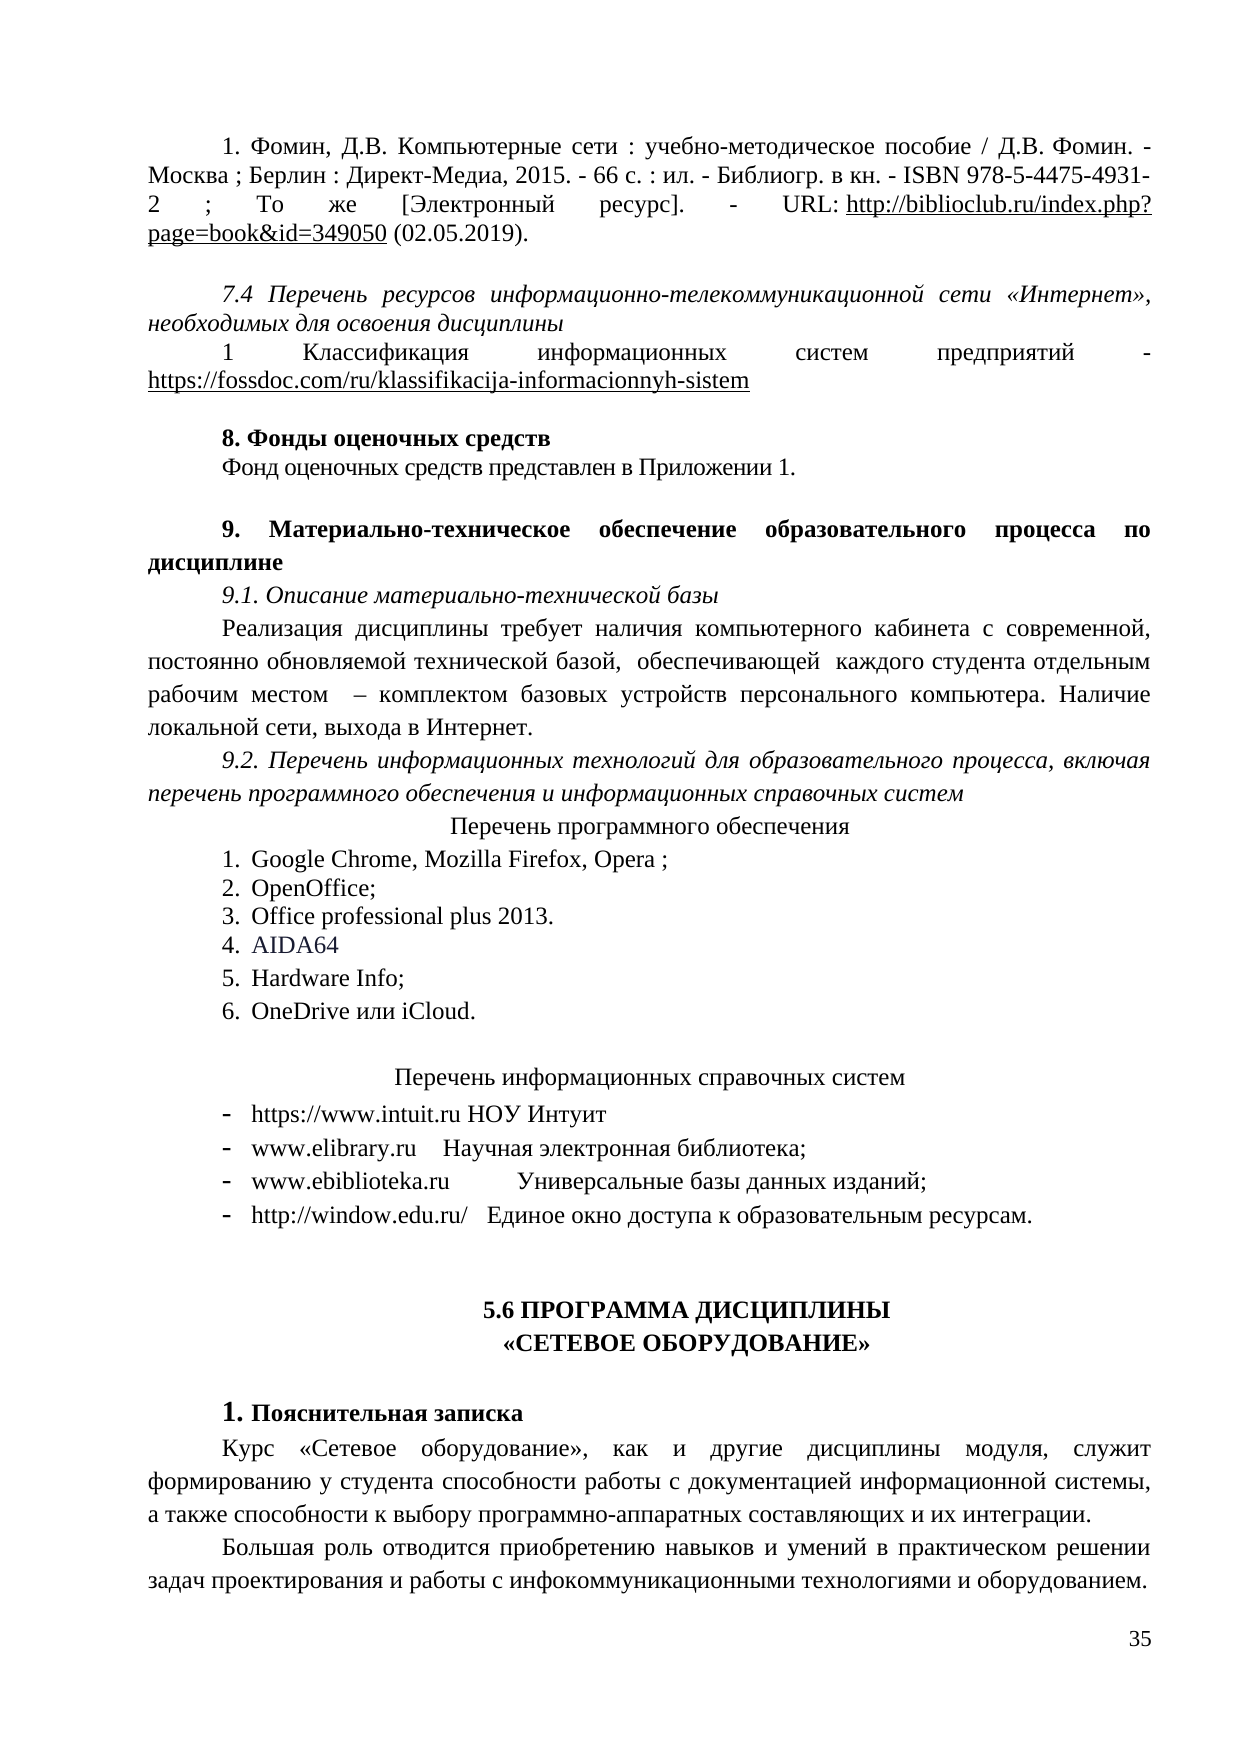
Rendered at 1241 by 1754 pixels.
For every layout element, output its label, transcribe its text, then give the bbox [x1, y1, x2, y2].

text 7.4 Перечень ресурсов информационно-телекоммуникационной сети «Интернет», необходимых для освоения дисциплины [148, 279, 1152, 337]
text 9. Материально-техническое обеспечение образовательного процесса по дисциплине [148, 514, 1152, 575]
text 1. Фомин, Д.В. Компьютерные сети : учебно-методическое пособие / Д.В. Фомин. - Москва ; Берлин : Директ-Медиа, 2015. - 66 с. : ил. - Библиогр. в кн. - ISBN 978-5-4475-4931-2 ; То же [Электронный ресурс]. - URL: http://biblioclub.ru/index.php?page=book&id=349050 (02.05.2019). [148, 131, 1152, 246]
list www.elibrary.ru Научная электронная библиотека; [148, 1129, 1152, 1162]
text 5.6 ПРОГРАММА ДИСЦИПЛИНЫ [148, 1295, 1152, 1324]
list Пояснительная записка [148, 1394, 1152, 1428]
text «СЕТЕВОЕ ОБОРУДОВАНИЕ» [148, 1328, 1152, 1357]
text Курс «Сетевое оборудование», как и другие дисциплины модуля, служит формированию у студента способности работы с документацией информационной системы, а также способности к выбору программно-аппаратных составляющих и их интеграции. [148, 1433, 1152, 1528]
list https://www.intuit.ru НОУ Интуит [148, 1095, 1152, 1129]
list Hardware Info; [207, 963, 1152, 992]
list AIDA64 [207, 930, 1152, 959]
list www.ebiblioteka.ru Универсальные базы данных изданий; [148, 1162, 1152, 1196]
text Фонд оценочных средств представлен в Приложении 1. [148, 452, 1152, 481]
text 9.2. Перечень информационных технологий для образовательного процесса, включая перечень программного обеспечения и информационных справочных систем [148, 745, 1152, 807]
list http://window.edu.ru/ Единое окно доступа к образовательным ресурсам. [148, 1196, 1152, 1229]
text Большая роль отводится приобретению навыков и умений в практическом решении задач проектирования и работы с инфокоммуникационными технологиями и оборудованием. [148, 1532, 1152, 1594]
list OneDrive или iCloud. [207, 996, 1152, 1025]
text Перечень информационных справочных систем [148, 1062, 1152, 1091]
subtitle 1 Классификация информационных систем предприятий - https://fossdoc.com/ru/klassifikacija-informacionnyh-sistem [148, 337, 1152, 394]
text Реализация дисциплины требует наличия компьютерного кабинета с современной, постоянно обновляемой технической базой, обеспечивающей каждого студента отдельным рабочим местом – комплектом базовых устройств персонального компьютера. Наличие локальной сети, выхода в Интернет. [148, 613, 1152, 741]
text 8. Фонды оценочных средств [148, 423, 1152, 452]
list Google Chrome, Mozilla Firefox, Opera ; [207, 844, 1152, 873]
list OpenOffice; [207, 873, 1152, 901]
list Office professional plus 2013. [207, 901, 1152, 930]
text Перечень программного обеспечения [148, 811, 1152, 839]
text 9.1. Описание материально-технической базы [148, 580, 1152, 608]
